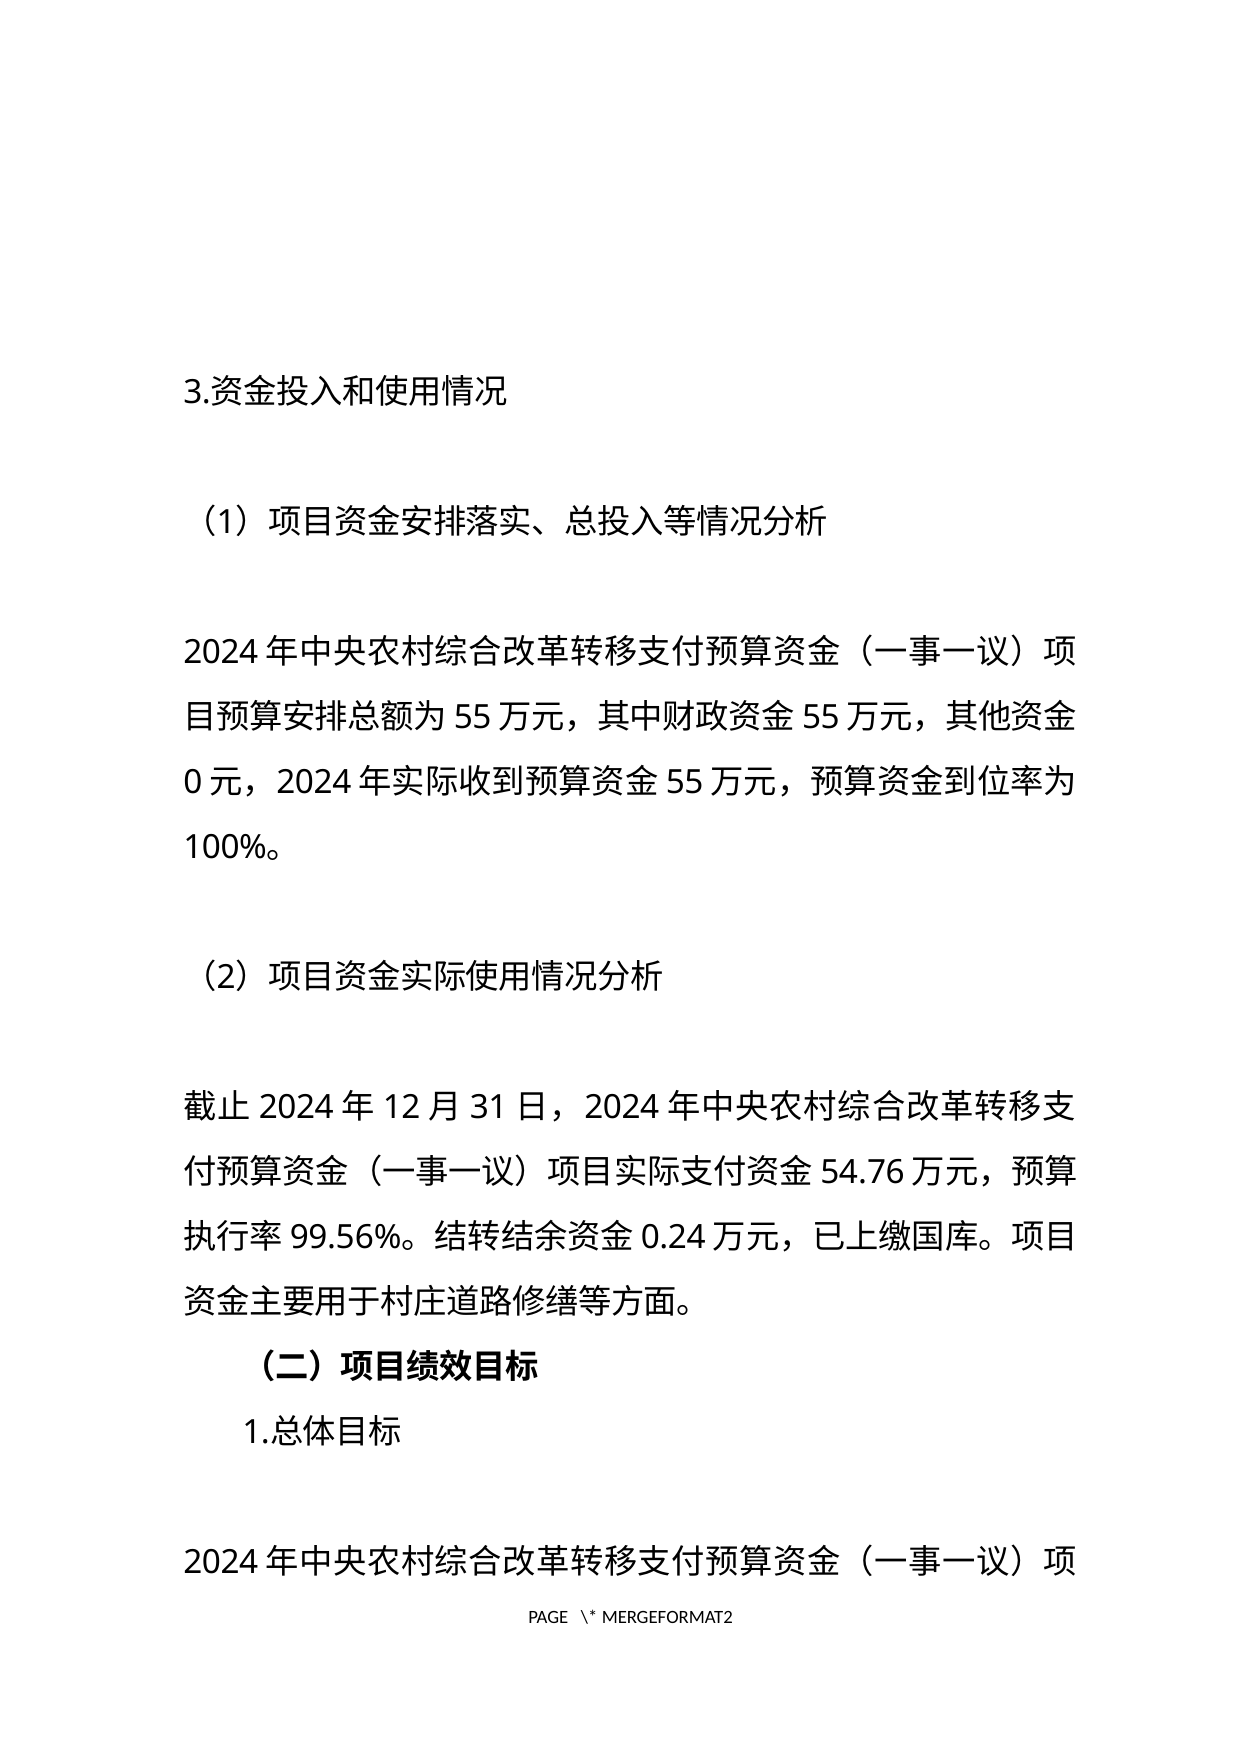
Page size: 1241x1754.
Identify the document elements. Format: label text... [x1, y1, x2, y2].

text （二）项目绩效目标 [183, 1332, 1078, 1397]
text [183, 1397, 1078, 1592]
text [183, 162, 1078, 1332]
